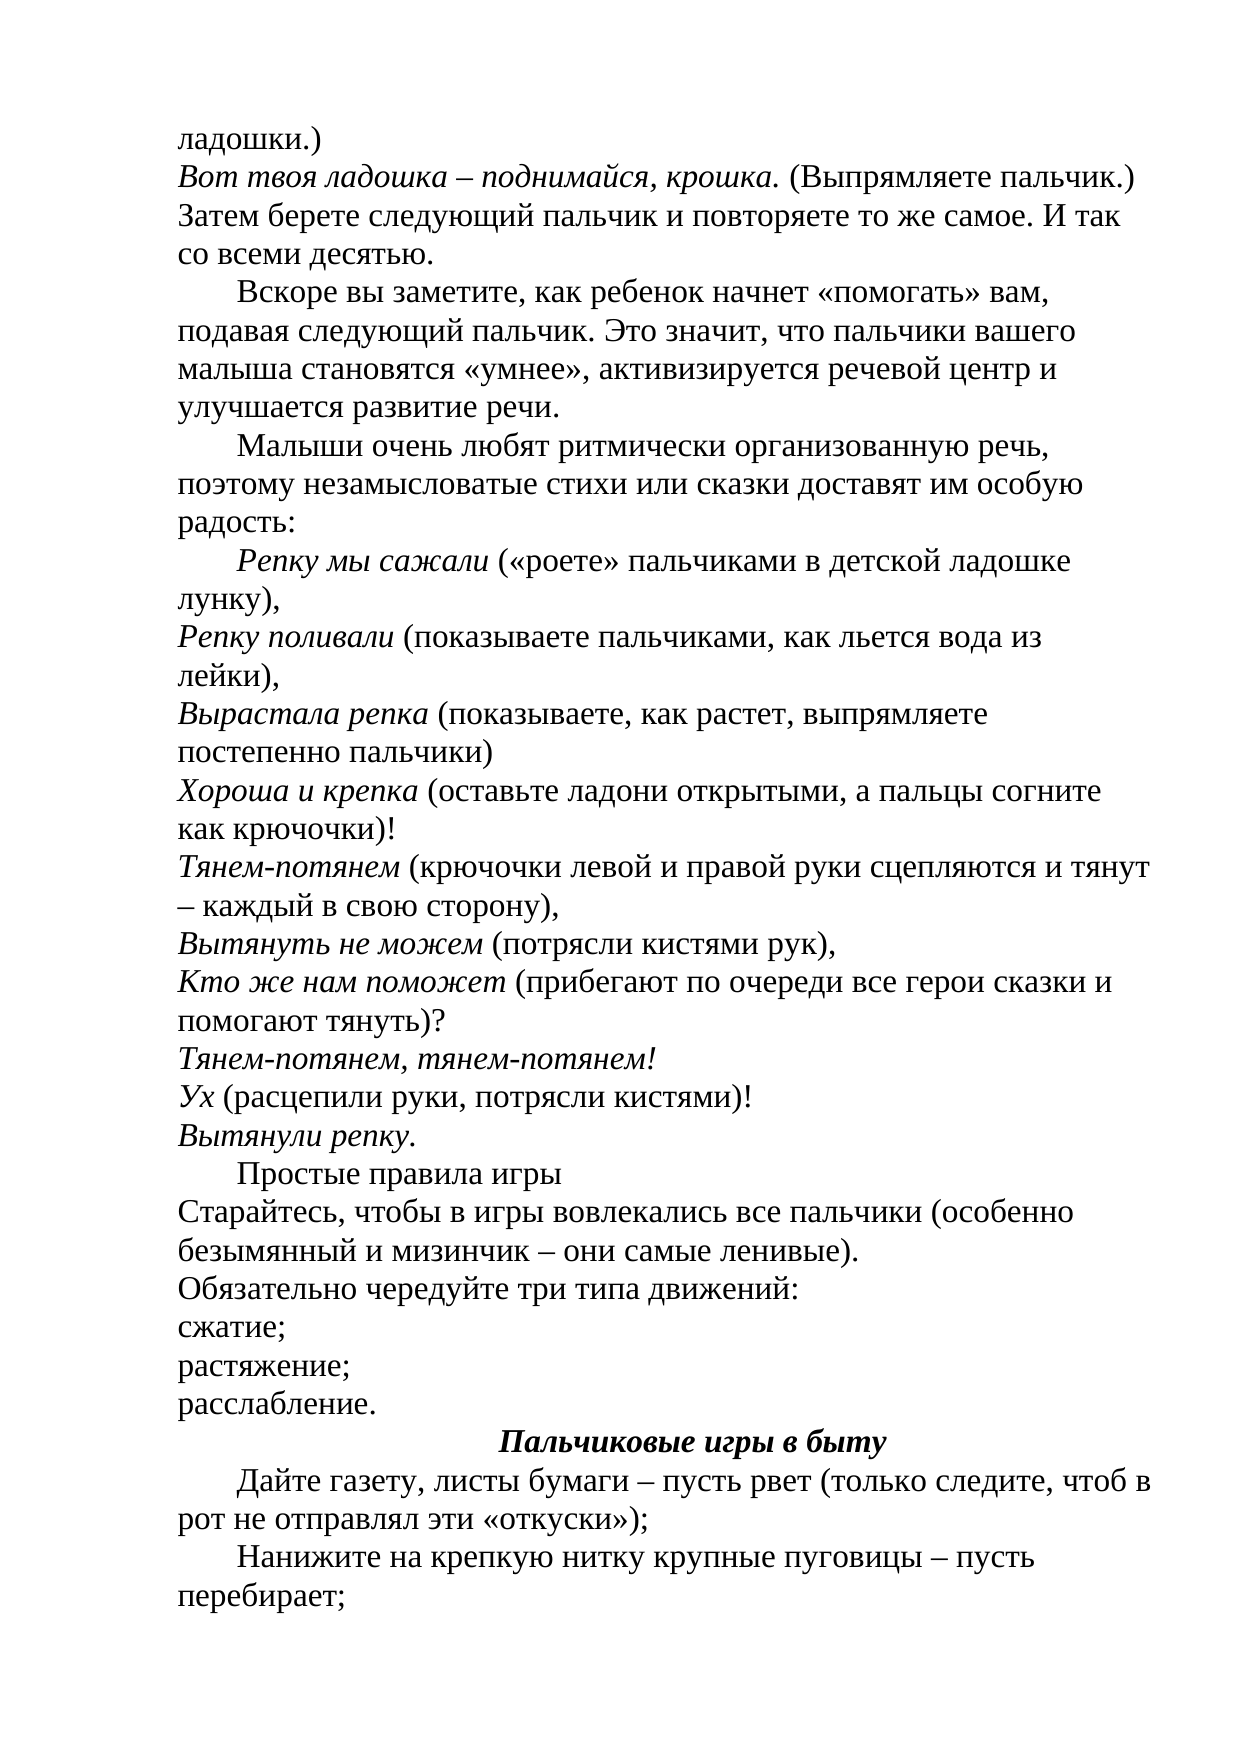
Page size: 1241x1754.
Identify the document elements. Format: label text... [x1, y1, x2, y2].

text Малыши очень любят ритмически организованную речь, поэтому незамысловатые стихи или сказки доставят им особую радость: [177, 425, 1152, 540]
text Дайте газету, листы бумаги – пусть рвет (только следите, чтоб в рот не отправлял эти «откуски»); [177, 1460, 1152, 1536]
text Вскоре вы заметите, как ребенок начнет «помогать» вам, подавая следующий пальчик. Это значит, что пальчики вашего малыша становятся «умнее», активизируется речевой центр и улучшается развитие речи. [177, 271, 1152, 425]
text Пальчиковые игры в быту [177, 1421, 1152, 1460]
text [177, 118, 1152, 271]
text Нанижите на крепкую нитку крупные пуговицы – пусть перебирает; [177, 1536, 1152, 1613]
text Простые правила игры Старайтесь, чтобы в игры вовлекались все пальчики (особенно безымянный и мизинчик – они самые ленивые). Обязательно чередуйте три типа движений: сжатие; растяжение; расслабление. [177, 1153, 1152, 1421]
text Репку мы сажали («роете» пальчиками в детской ладошке лунку), Репку поливали (показываете пальчиками, как льется вода из лейки), Вырастала репка (показываете, как растет, выпрямляете постепенно пальчики) Хороша и крепка (оставьте ладони открытыми, а пальцы согните как крючочки)! Тянем-потянем (крючочки левой и правой руки сцепляются и тянут – каждый в свою сторону), Вытянуть не можем (потрясли кистями рук), Кто же нам поможет (прибегают по очереди все герои сказки и помогают тянуть)? Тянем-потянем, тянем-потянем! Ух (расцепили руки, потрясли кистями)! Вытянули репку. [177, 540, 1152, 1153]
